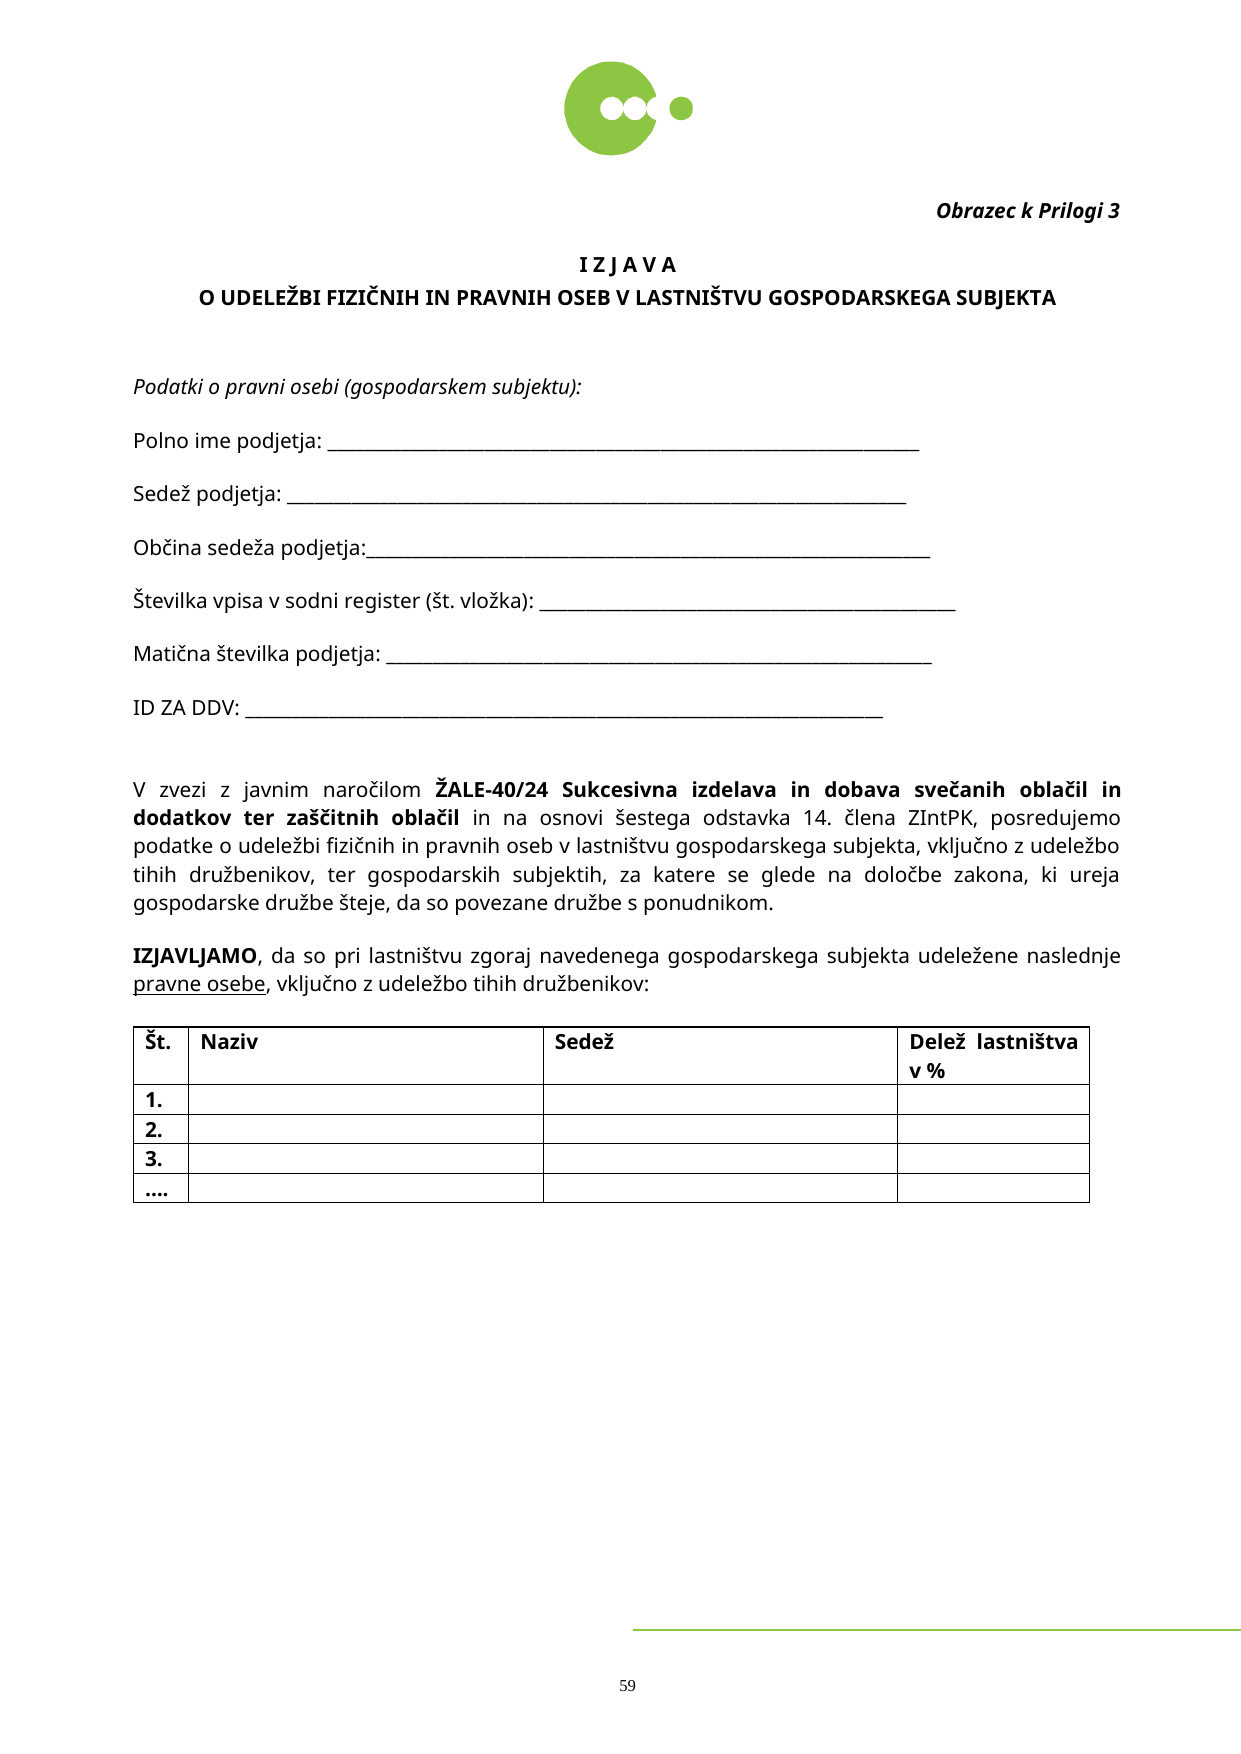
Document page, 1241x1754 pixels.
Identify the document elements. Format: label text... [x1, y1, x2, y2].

table_cell 3. [134, 1144, 188, 1173]
table_cell …. [134, 1174, 188, 1202]
text Obrazec k Prilogi 3 [133, 196, 1122, 225]
text O UDELEŽBI FIZIČNIH IN PRAVNIH OSEB V LASTNIŠTVU GOSPODARSKEGA SUBJEKTA [133, 283, 1122, 311]
text Podatki o pravni osebi (gospodarskem subjektu): [133, 372, 1122, 401]
table_cell [189, 1174, 543, 1202]
table_header Naziv [189, 1028, 543, 1084]
table_cell 1. [134, 1085, 188, 1114]
text Sedež podjetja: ___________________________________________________________________ [133, 479, 1122, 508]
table_header Delež lastništva v % [898, 1028, 1089, 1084]
table_cell [544, 1144, 897, 1173]
table_cell [898, 1144, 1089, 1173]
table_cell [544, 1115, 897, 1143]
text V zvezi z javnim naročilom ŽALE-40/24 Sukcesivna izdelava in dobava svečanih oblačil in dodatkov ter zaščitnih oblačil in na osnovi šestega odstavka 14. člena ZIntPK, posredujemo podatke o udeležbi fizičnih in pravnih oseb v lastništvu gospodarskega subjekta, vključno z udeležbo tihih družbenikov, ter gospodarskih subjektih, za katere se glede na določbe zakona, ki ureja gospodarske družbe šteje, da so povezane družbe s ponudnikom. [133, 775, 1122, 917]
text I Z J A V A [133, 250, 1122, 279]
text Številka vpisa v sodni register (št. vložka): _____________________________________________ [133, 586, 1122, 614]
table_cell [898, 1174, 1089, 1202]
text Občina sedeža podjetja:_____________________________________________________________ [133, 533, 1122, 561]
table_cell [189, 1144, 543, 1173]
table_cell [544, 1085, 897, 1114]
table_cell [189, 1115, 543, 1143]
table_cell [544, 1174, 897, 1202]
text IZJAVLJAMO, da so pri lastništvu zgoraj navedenega gospodarskega subjekta udeležene naslednje pravne osebe, vključno z udeležbo tihih družbenikov: [133, 941, 1122, 998]
table_cell [898, 1115, 1089, 1143]
text Matična številka podjetja: ___________________________________________________________ [133, 639, 1122, 668]
table_header Št. [134, 1028, 188, 1084]
table_cell [898, 1085, 1089, 1114]
table_header Sedež [544, 1028, 897, 1084]
table_cell [189, 1085, 543, 1114]
text ID ZA DDV: _____________________________________________________________________ [133, 693, 1122, 721]
text Polno ime podjetja: ________________________________________________________________ [133, 426, 1122, 454]
table_cell 2. [134, 1115, 188, 1143]
